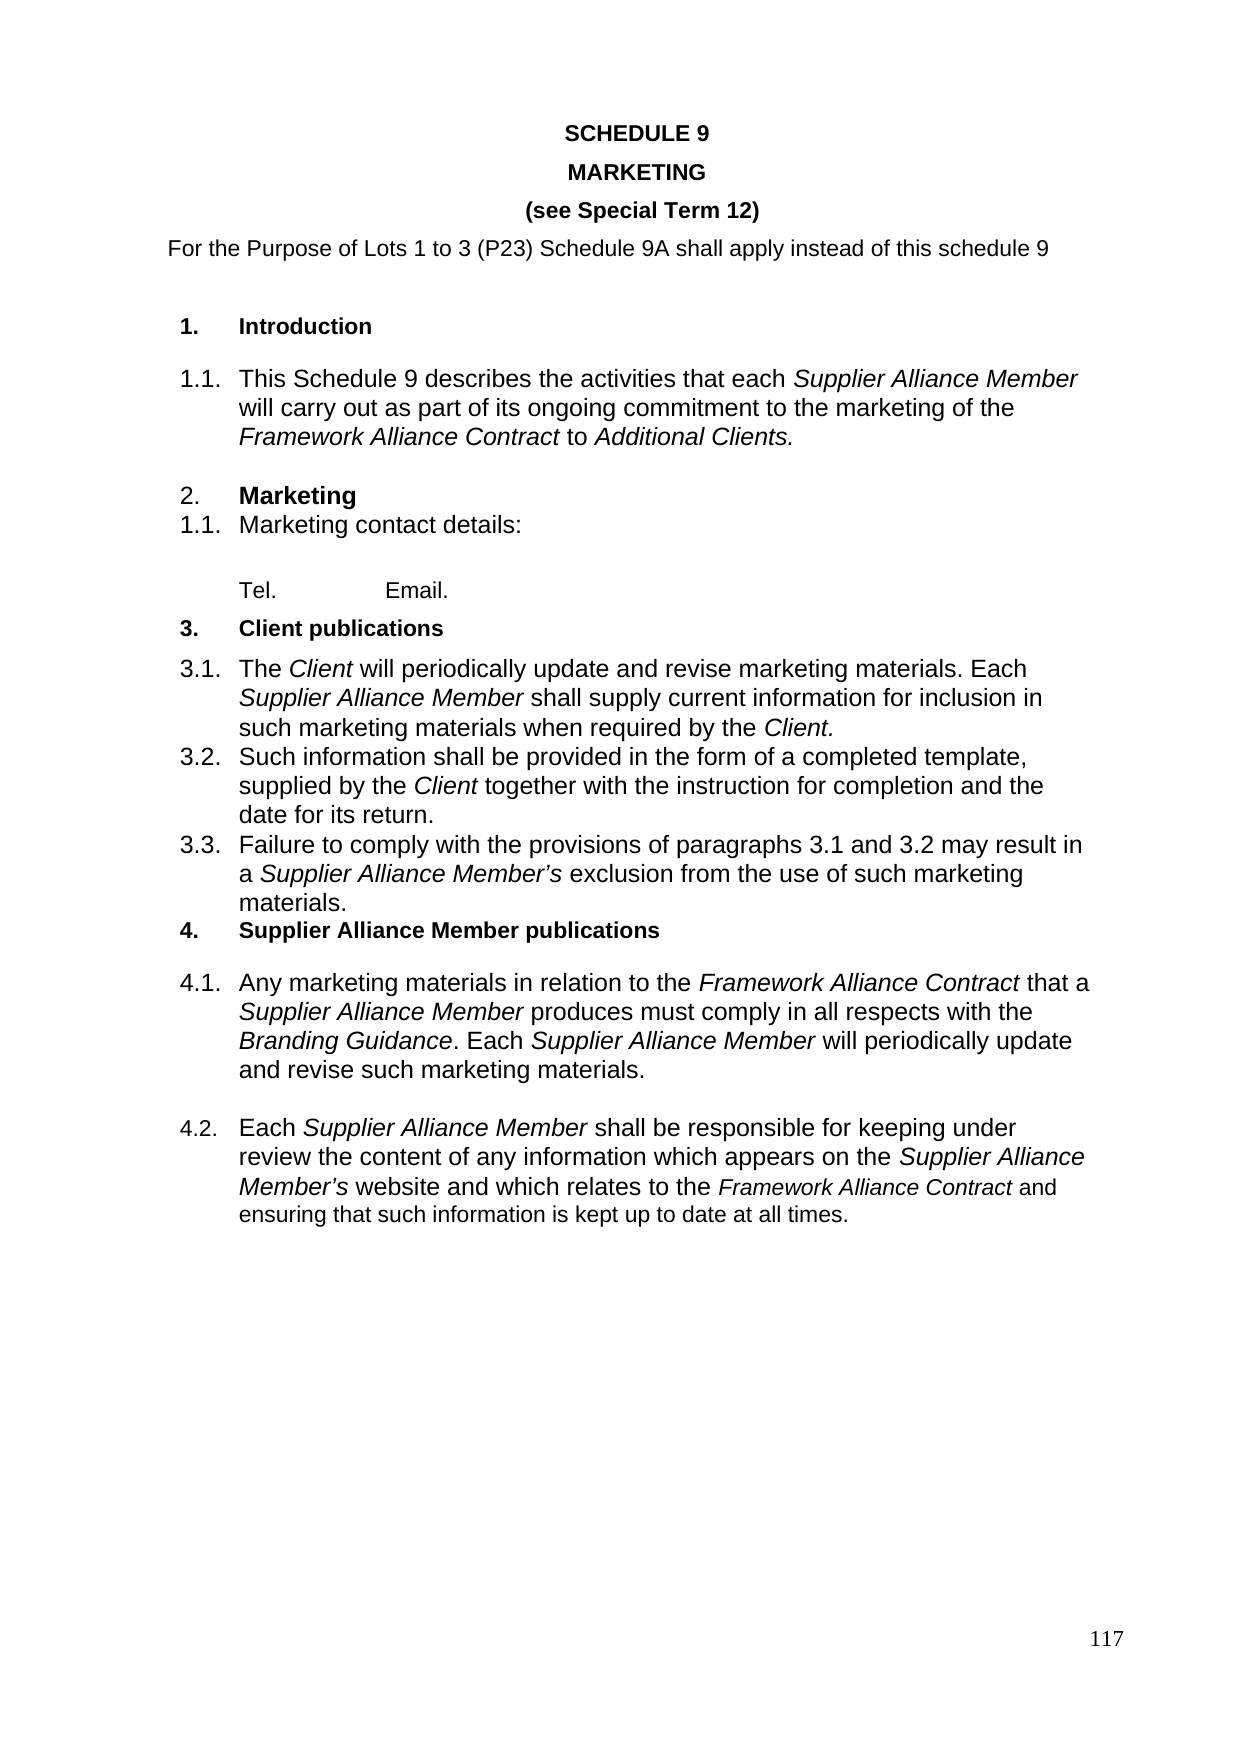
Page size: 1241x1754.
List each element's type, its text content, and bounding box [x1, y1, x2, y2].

subtitle Supplier Alliance Member publications [179, 917, 900, 944]
subtitle MARKETING [150, 159, 1123, 185]
subtitle Client publications [179, 615, 900, 642]
list Marketing [179, 481, 900, 509]
list Marketing contact details: [179, 510, 1092, 539]
list Any marketing materials in relation to the Framework Alliance Contract that a Supplier Alliance Member produces must comply in all respects with the Branding Guidance. Each Supplier Alliance Member will periodically update and revise such marketing materials. [179, 968, 1092, 1084]
subtitle Introduction [179, 313, 900, 340]
text (see Special Term 12) [150, 197, 1123, 223]
subtitle Tel. Email. [194, 577, 900, 603]
list Each Supplier Alliance Member shall be responsible for keeping under review the content of any information which appears on the Supplier Alliance Member’s website and which relates to the Framework Alliance Contract and ensuring that such information is kept up to date at all times. [179, 1113, 1092, 1227]
list The Client will periodically update and revise marketing materials. Each Supplier Alliance Member shall supply current information for inclusion in such marketing materials when required by the Client. [179, 654, 1092, 741]
list This Schedule 9 describes the activities that each Supplier Alliance Member will carry out as part of its ongoing commitment to the marketing of the Framework Alliance Contract to Additional Clients. [179, 363, 1092, 451]
text For the Purpose of Lots 1 to 3 (P23) Schedule 9A shall apply instead of this schedule 9 [150, 235, 1123, 261]
subtitle SCHEDULE 9 [150, 120, 1123, 146]
list Failure to comply with the provisions of paragraphs 3.1 and 3.2 may result in a Supplier Alliance Member’s exclusion from the use of such marketing materials. [179, 830, 1092, 917]
list Such information shall be provided in the form of a completed template, supplied by the Client together with the instruction for completion and the date for its return. [179, 742, 1092, 829]
